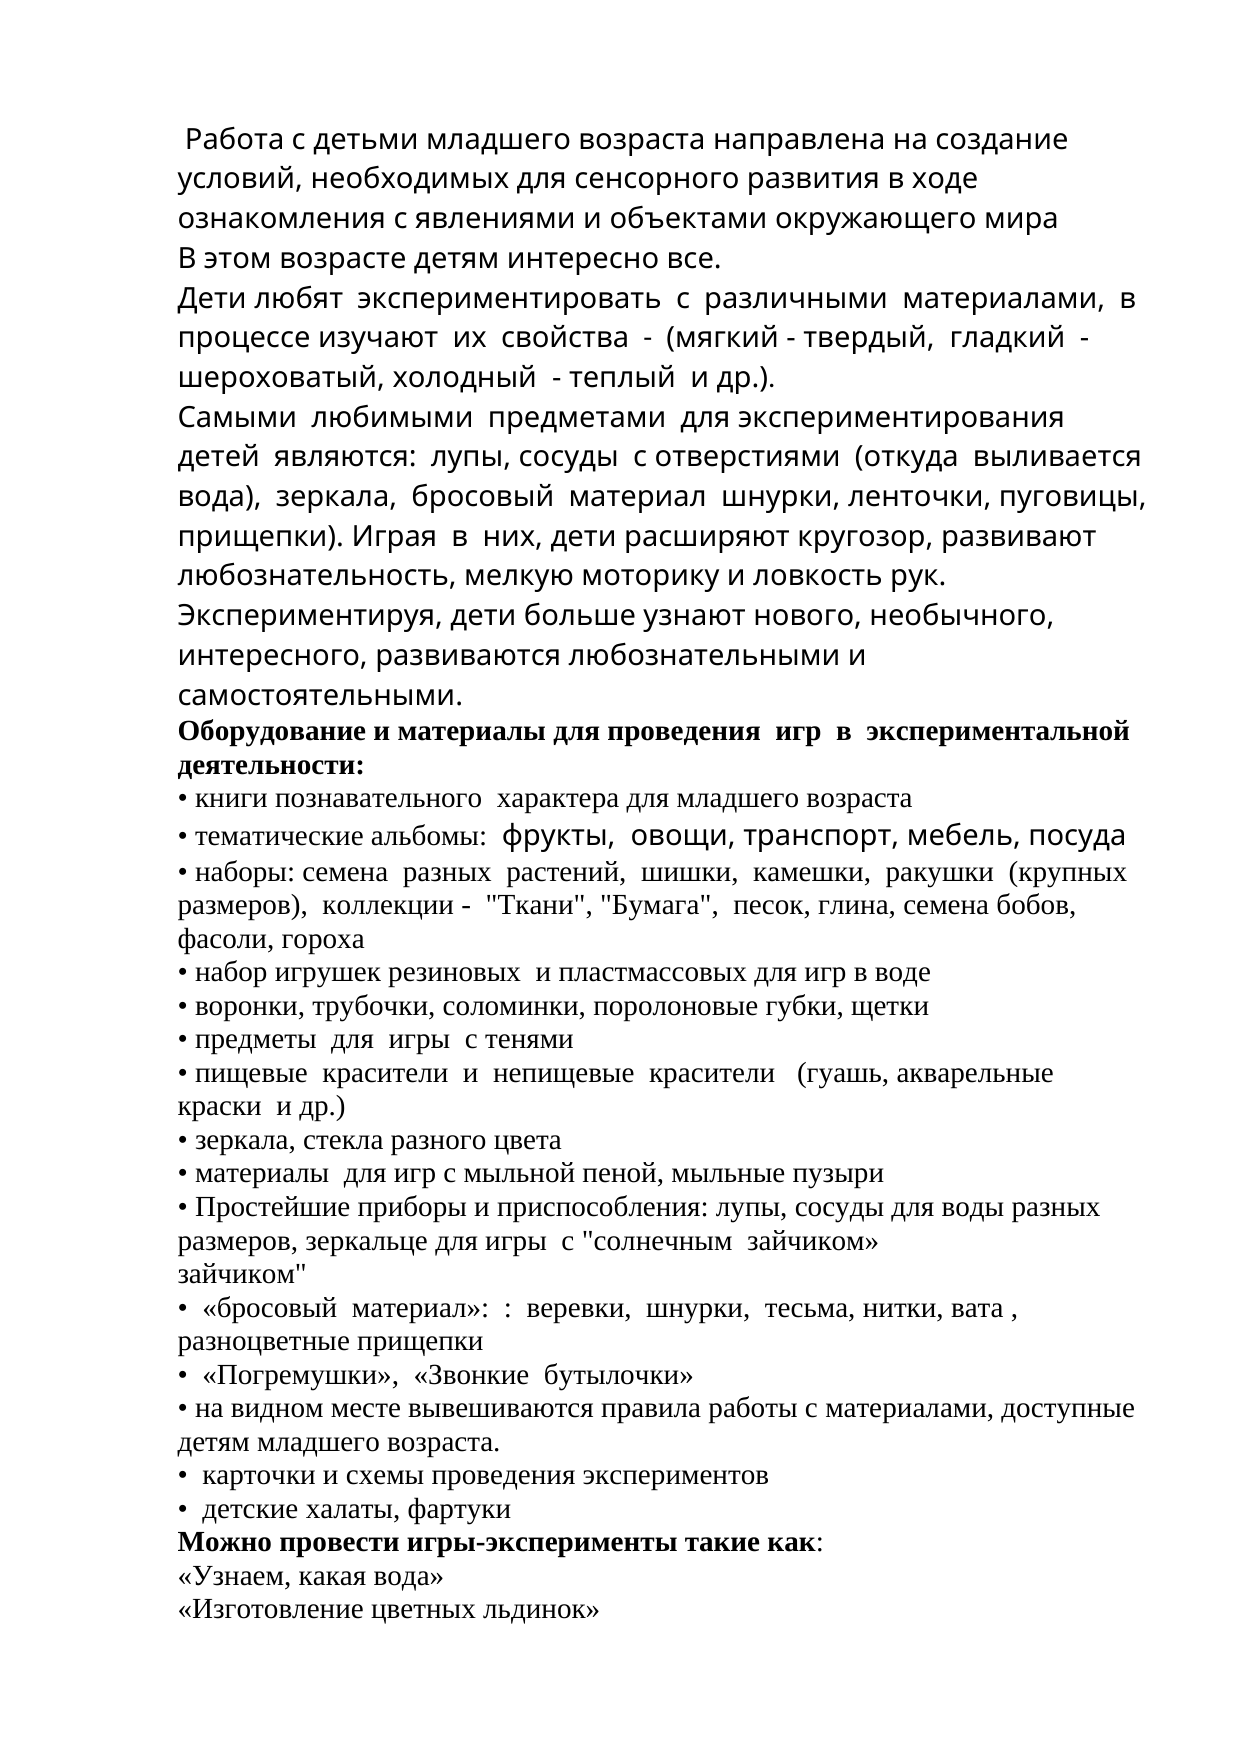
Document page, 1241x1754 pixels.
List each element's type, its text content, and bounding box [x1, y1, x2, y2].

text • набор игрушек резиновых и пластмассовых для игр в воде [177, 954, 1152, 988]
text • тематические альбомы: фрукты, овощи, транспорт, мебель, посуда [177, 814, 1152, 854]
text • пищевые красители и непищевые красители (гуашь, акварельные краски и др.) [177, 1055, 1152, 1122]
text • предметы для игры с тенями [177, 1021, 1152, 1055]
text Оборудование и материалы для проведения игр в экспериментальной деятельности: [177, 713, 1152, 781]
text • зеркала, стекла разного цвета [177, 1122, 1152, 1156]
text • на видном месте вывешиваются правила работы с материалами, доступные [177, 1390, 1152, 1424]
text В этом возрасте детям интересно все. [177, 237, 1152, 277]
text • Простейшие приборы и приспособления: лупы, сосуды для воды разных размеров, зеркальце для игры с "солнечным зайчиком» [177, 1189, 1152, 1256]
text • карточки и схемы проведения экспериментов [177, 1457, 1152, 1491]
text • детские халаты, фартуки [177, 1491, 1152, 1524]
text • «Погремушки», «Звонкие бутылочки» [177, 1357, 1152, 1390]
text Работа с детьми младшего возраста направлена на создание условий, необходимых для сенсорного развития в ходе ознакомления с явлениями и объектами окружающего мира [177, 118, 1152, 237]
text зайчиком" [177, 1256, 1152, 1290]
text «Узнаем, какая вода» [177, 1558, 1152, 1592]
text • воронки, трубочки, соломинки, поролоновые губки, щетки [177, 988, 1152, 1021]
text детям младшего возраста. [177, 1424, 1152, 1457]
text Дети любят экспериментировать с различными материалами, в процессе изучают их свойства - (мягкий - твердый, гладкий - шероховатый, холодный - теплый и др.). [177, 277, 1152, 396]
text Можно провести игры-эксперименты такие как: [177, 1524, 1152, 1558]
text • «бросовый материал»: : веревки, шнурки, тесьма, нитки, вата , разноцветные прищепки [177, 1290, 1152, 1357]
text «Изготовление цветных льдинок» [177, 1592, 1152, 1625]
text • наборы: семена разных растений, шишки, камешки, ракушки (крупных размеров), коллекции - "Ткани", "Бумага", песок, глина, семена бобов, фасоли, гороха [177, 854, 1152, 954]
text • книги познавательного характера для младшего возраста [177, 781, 1152, 814]
text Самыми любимыми предметами для экспериментирования детей являются: лупы, сосуды с отверстиями (откуда выливается вода), зеркала, бросовый материал шнурки, ленточки, пуговицы, прищепки). Играя в них, дети расширяют кругозор, развивают любознательность, мелкую моторику и ловкость рук. Экспериментируя, дети больше узнают нового, необычного, интересного, развиваются любознательными и самостоятельными. [177, 396, 1152, 713]
text • материалы для игр с мыльной пеной, мыльные пузыри [177, 1156, 1152, 1189]
